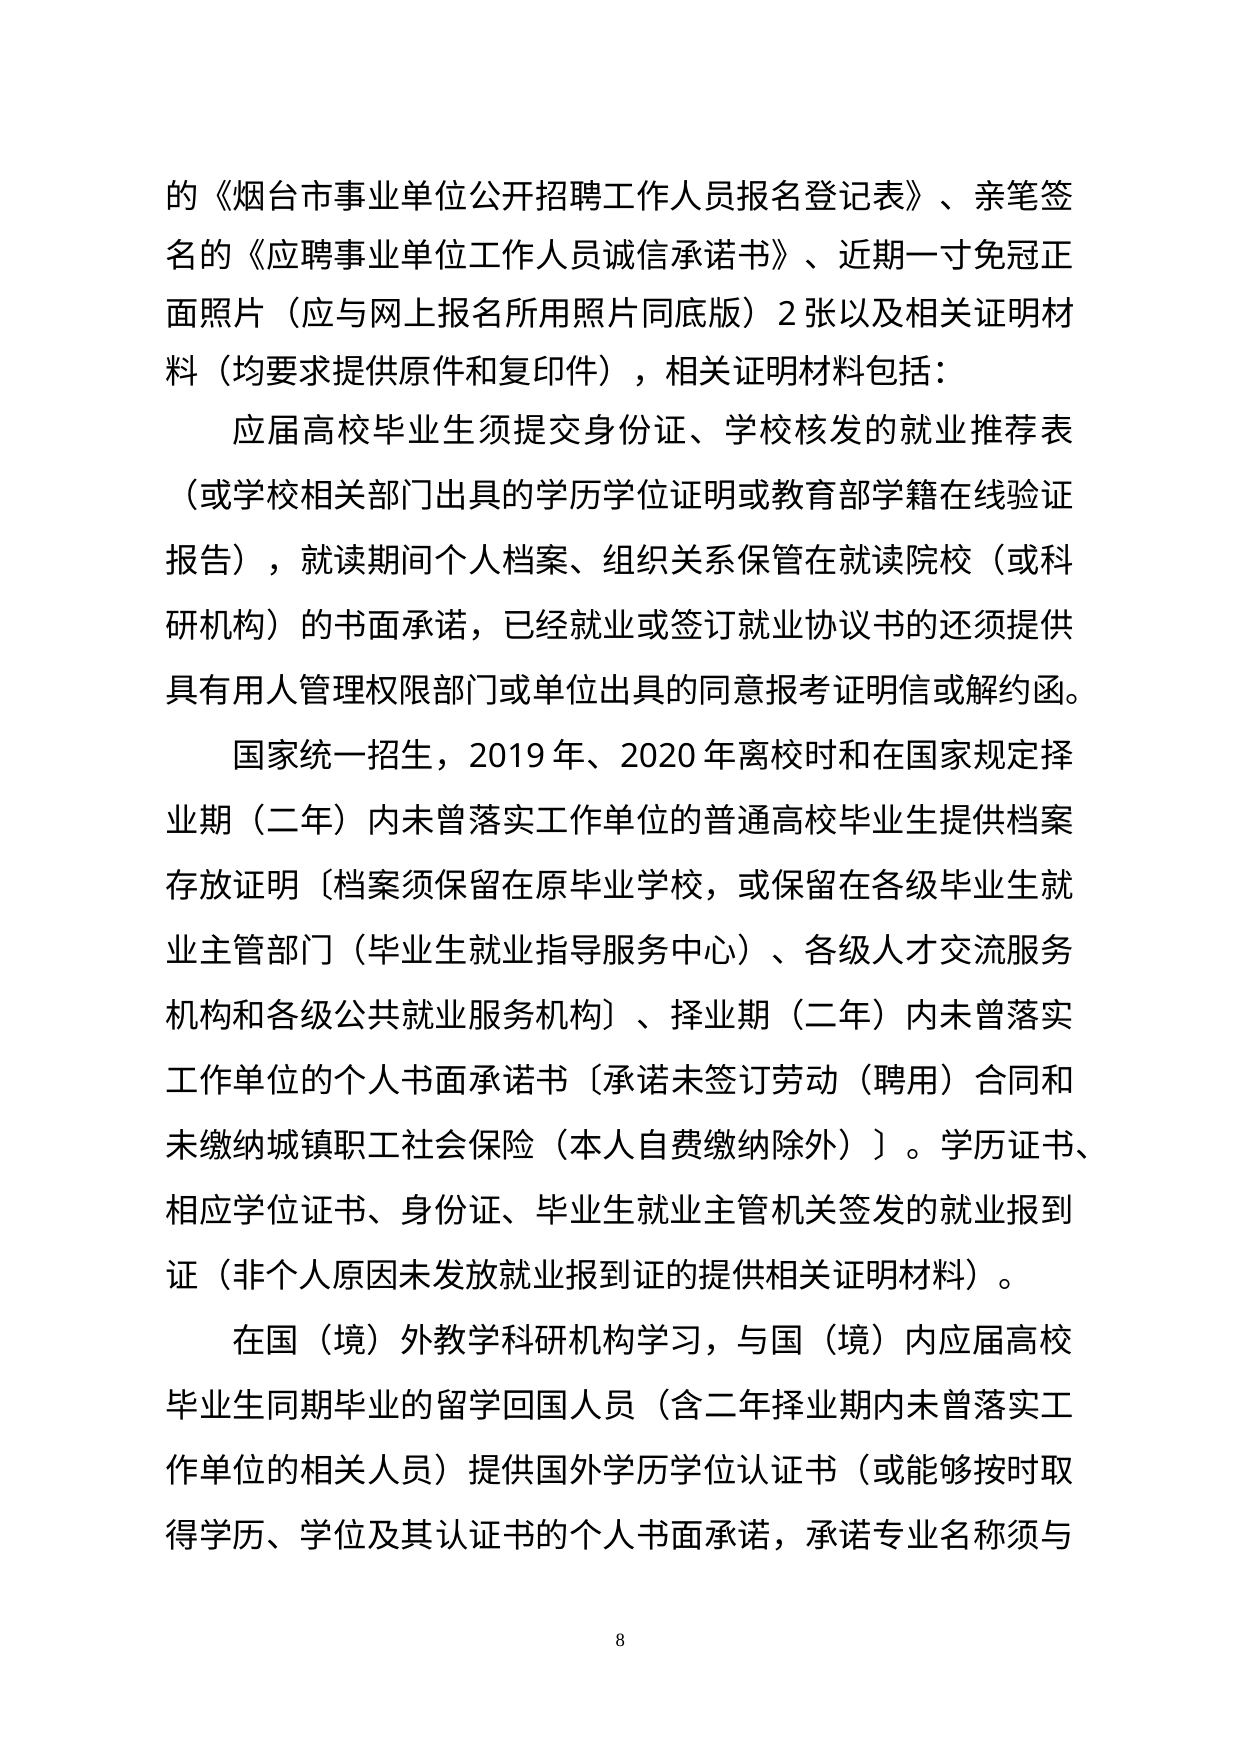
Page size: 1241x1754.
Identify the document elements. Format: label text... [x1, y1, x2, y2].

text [165, 1305, 1075, 1565]
text 应届高校毕业生须提交身份证、学校核发的就业推荐表（或学校相关部门出具的学历学位证明或教育部学籍在线验证报告），就读期间个人档案、组织关系保管在就读院校（或科研机构）的书面承诺，已经就业或签订就业协议书的还须提供具有用人管理权限部门或单位出具的同意报考证明信或解约函。 [165, 395, 1075, 720]
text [165, 162, 1075, 395]
text 国家统一招生，2019年、2020年离校时和在国家规定择业期（二年）内未曾落实工作单位的普通高校毕业生提供档案存放证明〔档案须保留在原毕业学校，或保留在各级毕业生就业主管部门（毕业生就业指导服务中心）、各级人才交流服务机构和各级公共就业服务机构〕、择业期（二年）内未曾落实工作单位的个人书面承诺书〔承诺未签订劳动（聘用）合同和未缴纳城镇职工社会保险（本人自费缴纳除外）〕。学历证书、相应学位证书、身份证、毕业生就业主管机关签发的就业报到证（非个人原因未发放就业报到证的提供相关证明材料）。 [165, 720, 1075, 1305]
